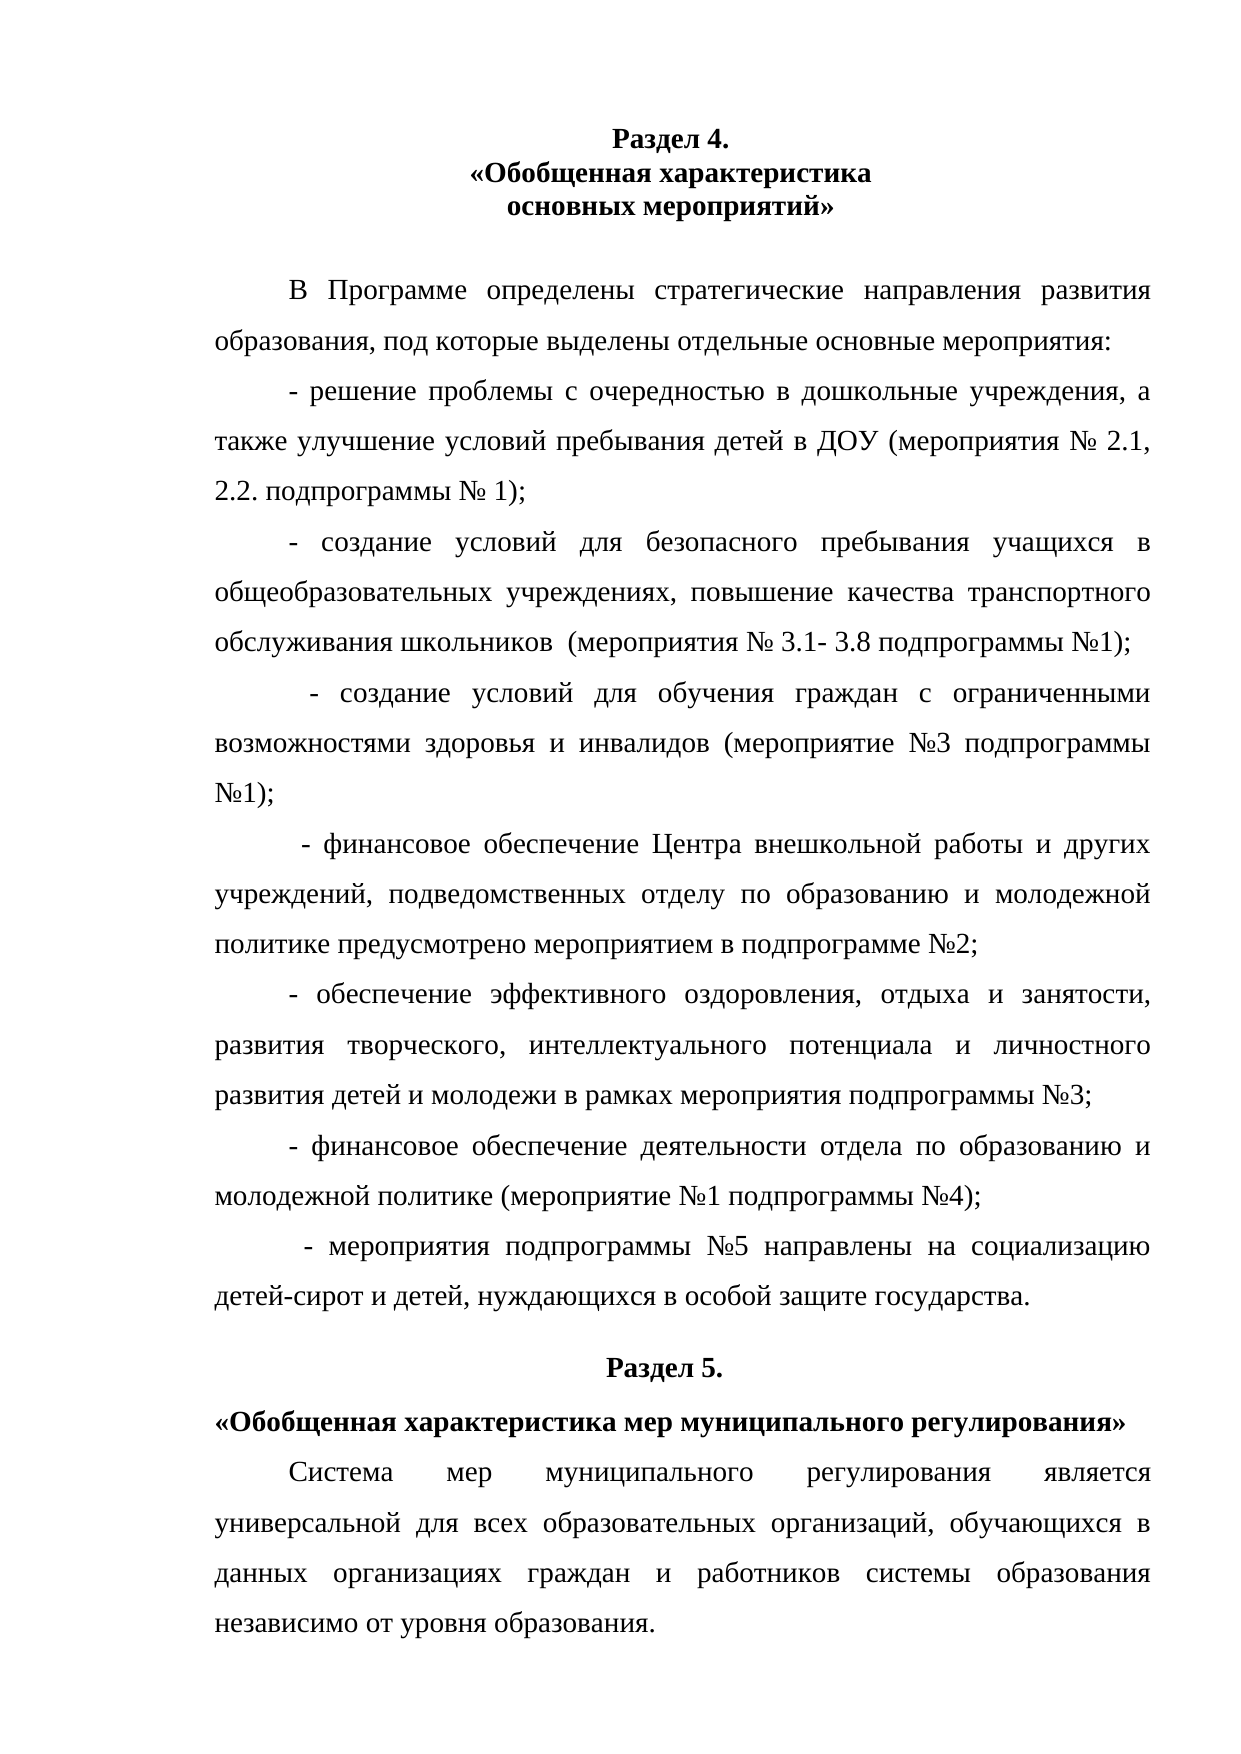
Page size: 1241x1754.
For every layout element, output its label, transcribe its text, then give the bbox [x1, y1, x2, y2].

text - создание условий для обучения граждан с ограниченными возможностями здоровья и инвалидов (мероприятие №3 подпрограммы №1); [214, 675, 1152, 809]
text - создание условий для безопасного пребывания учащихся в общеобразовательных учреждениях, повышение качества транспортного обслуживания школьников (мероприятия № 3.1- 3.8 подпрограммы №1); [214, 524, 1152, 658]
text - финансовое обеспечение Центра внешкольной работы и других учреждений, подведомственных отделу по образованию и молодежной политике предусмотрено мероприятием в подпрограмме №2; [214, 826, 1152, 960]
text - решение проблемы с очередностью в дошкольные учреждения, а также улучшение условий пребывания детей в ДОУ (мероприятия № 2.1, 2.2. подпрограммы № 1); [214, 373, 1152, 507]
text В Программе определены стратегические направления развития образования, под которые выделены отдельные основные мероприятия: [214, 272, 1152, 356]
text Раздел 5. [177, 1350, 1152, 1383]
text Система мер муниципального регулирования является универсальной для всех образовательных организаций, обучающихся в данных организациях граждан и работников системы образования независимо от уровня образования. [214, 1454, 1152, 1639]
text - финансовое обеспечение деятельности отдела по образованию и молодежной политике (мероприятие №1 подпрограммы №4); [214, 1128, 1152, 1211]
text Раздел 4. [189, 121, 1152, 155]
text «Обобщенная характеристика [189, 155, 1152, 188]
text основных мероприятий» [189, 188, 1152, 222]
text - мероприятия подпрограммы №5 направлены на социализацию детей-сирот и детей, нуждающихся в особой защите государства. [214, 1228, 1152, 1312]
text - обеспечение эффективного оздоровления, отдыха и занятости, развития творческого, интеллектуального потенциала и личностного развития детей и молодежи в рамках мероприятия подпрограммы №3; [214, 977, 1152, 1111]
text «Обобщенная характеристика мер муниципального регулирования» [190, 1404, 1152, 1438]
